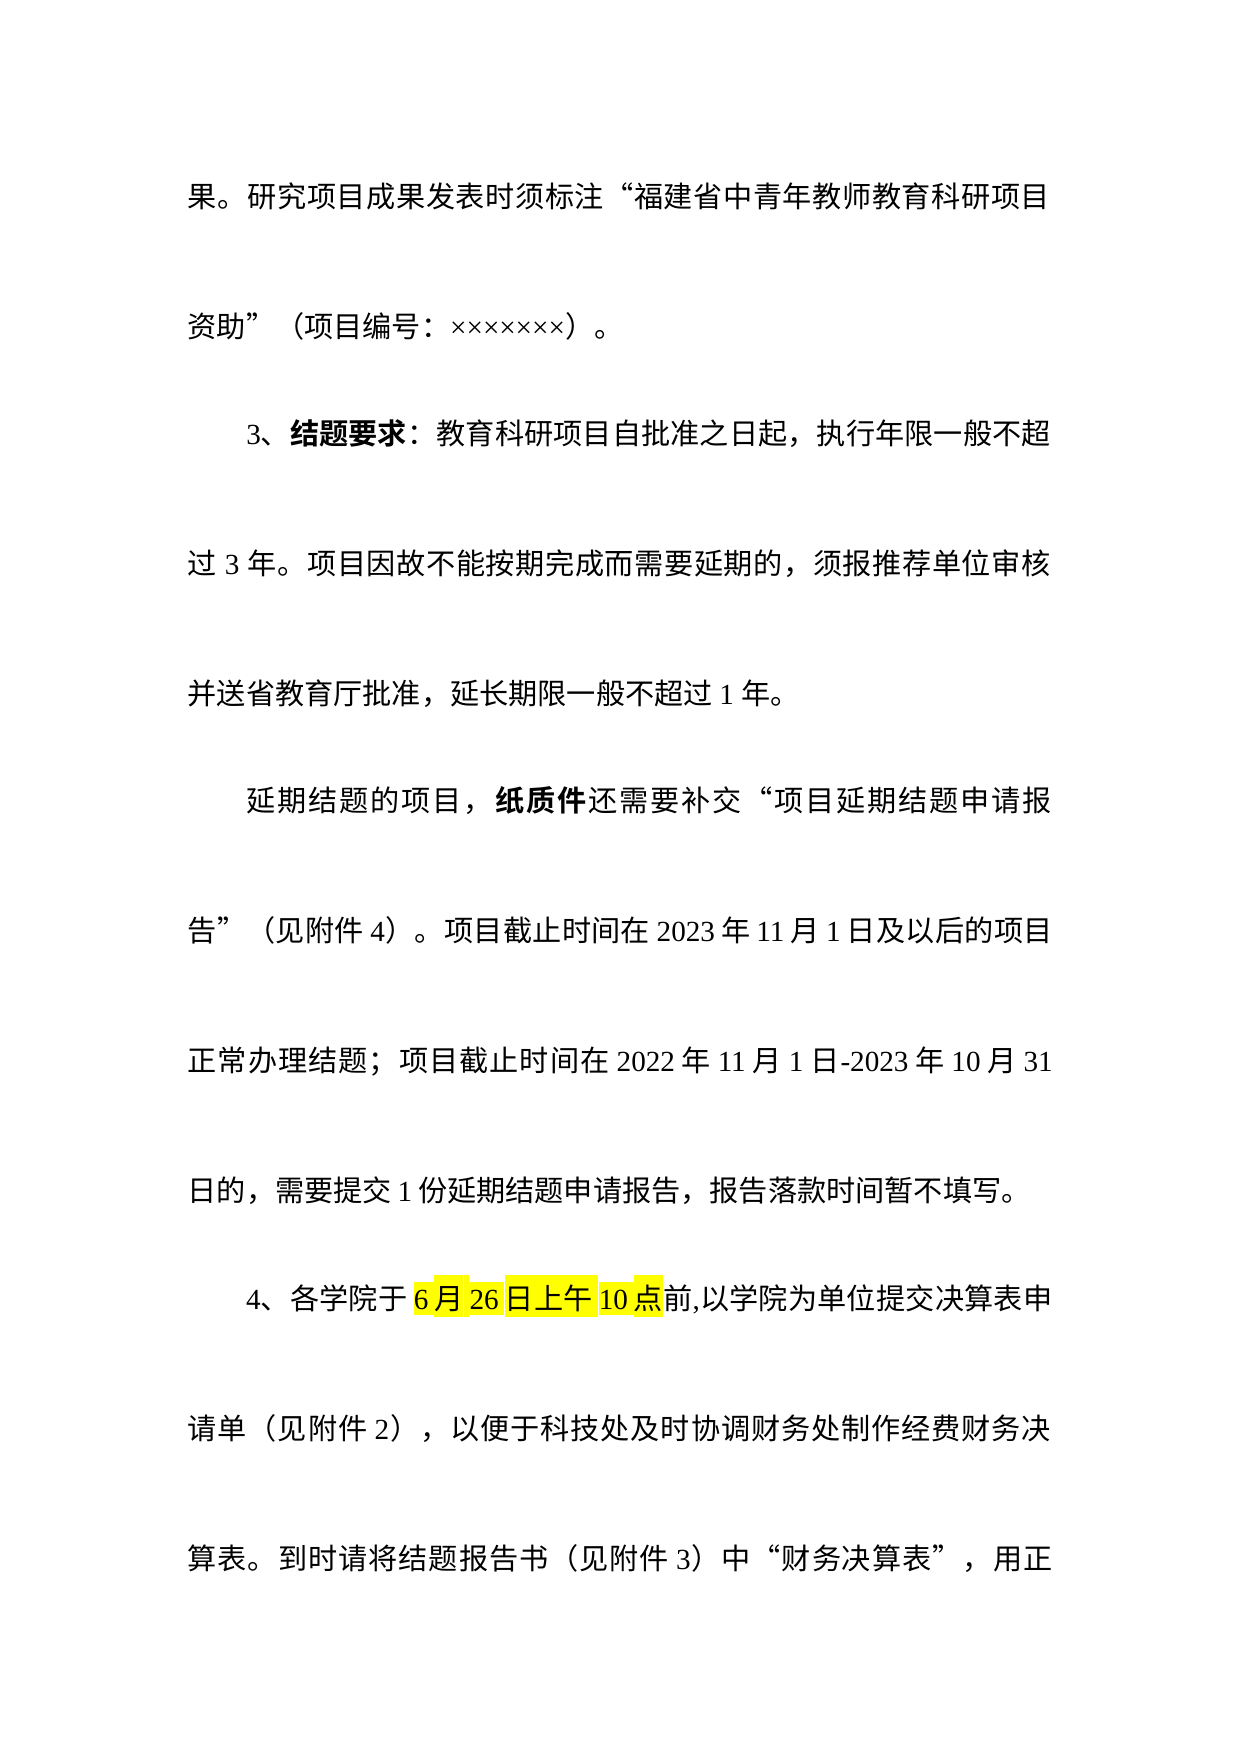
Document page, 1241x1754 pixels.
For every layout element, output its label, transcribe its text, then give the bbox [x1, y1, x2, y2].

list 结题要求：教育科研项目自批准之日起，执行年限一般不超过 3 年。项目因故不能按期完成而需要延期的，须报推荐单位审核并送省教育厅批准，延长期限一般不超过 1 年。 [187, 399, 1053, 724]
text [187, 1264, 1053, 1589]
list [187, 162, 1053, 357]
list 延期结题的项目，纸质件还需要补交“项目延期结题申请报告”（见附件4）。项目截止时间在2023年11月1日及以后的项目正常办理结题；项目截止时间在2022年11月1日-2023年10月31日的，需要提交1份延期结题申请报告，报告落款时间暂不填写。 [187, 767, 1053, 1222]
